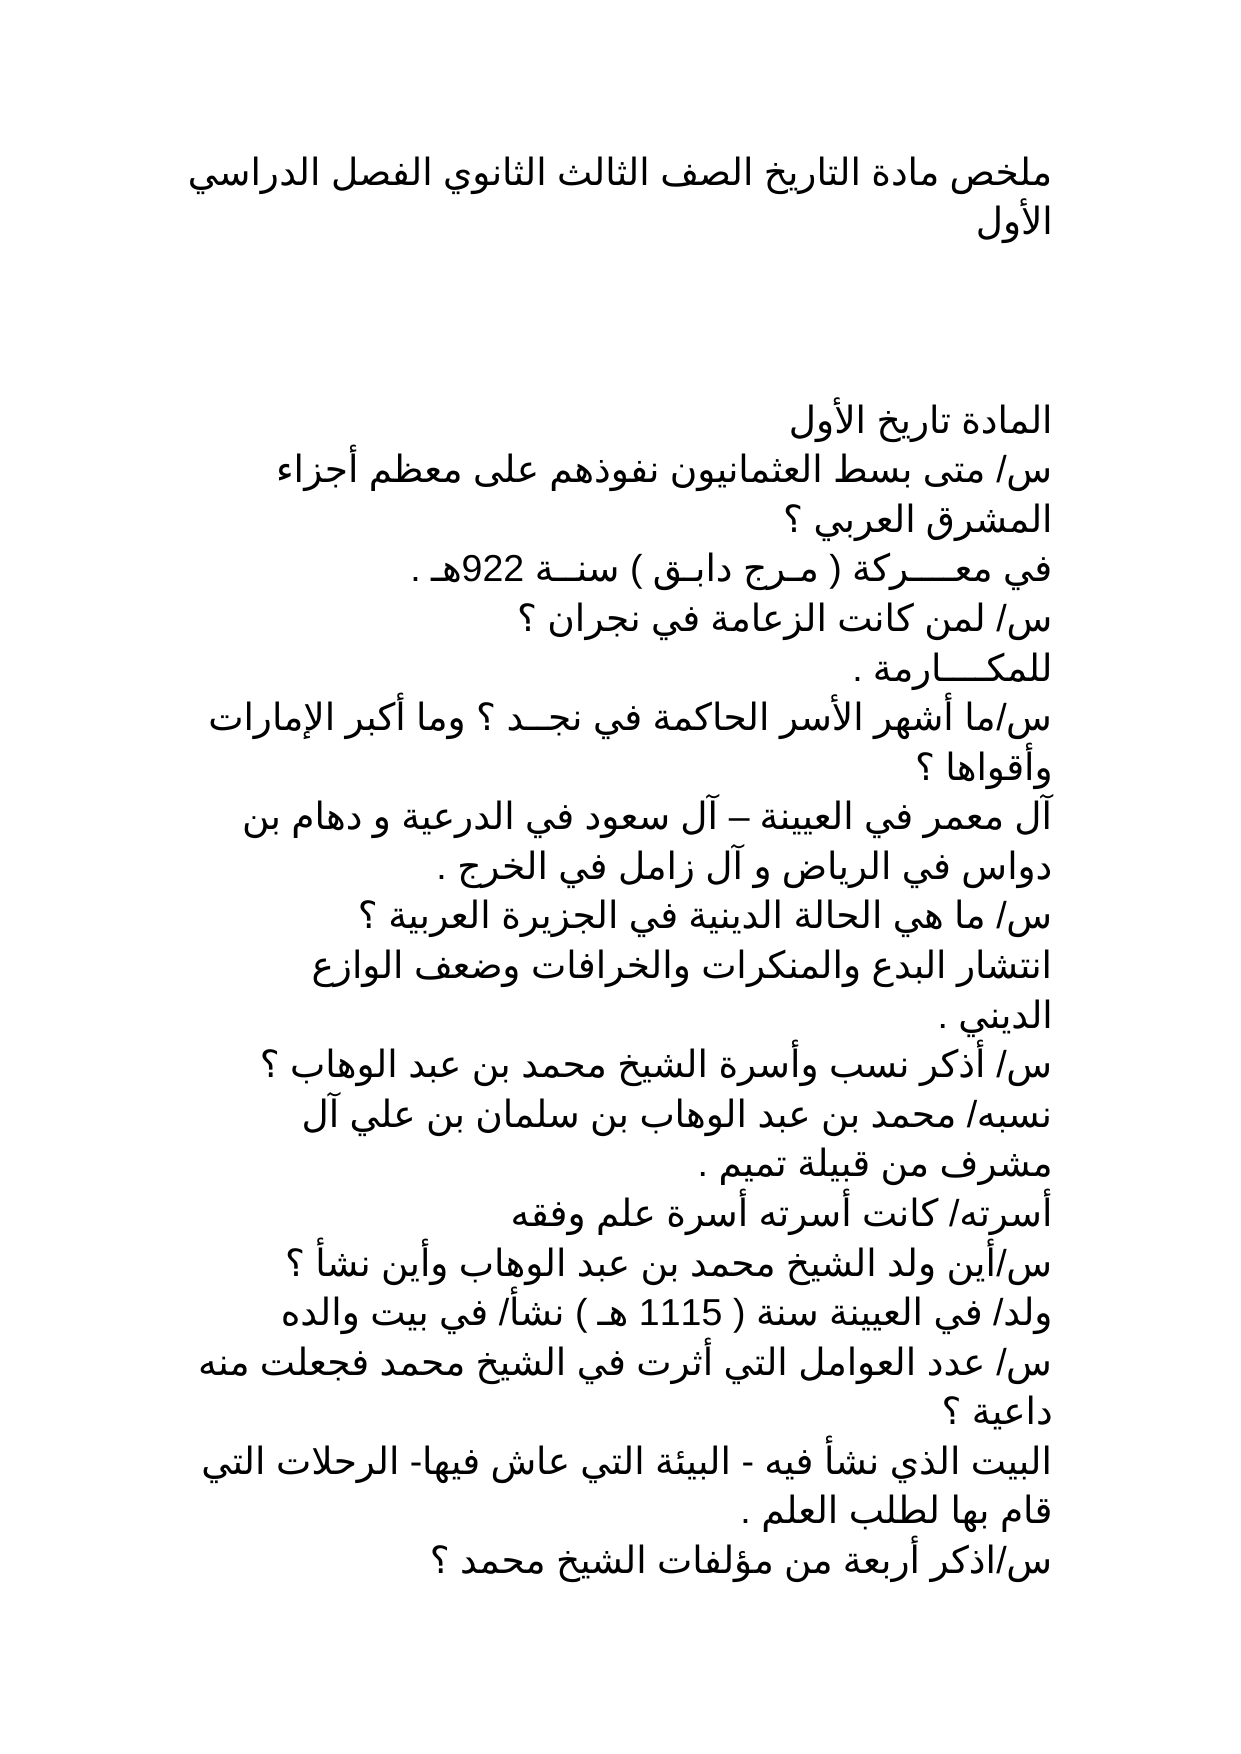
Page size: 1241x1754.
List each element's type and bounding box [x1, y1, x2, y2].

text [187, 150, 1053, 1581]
